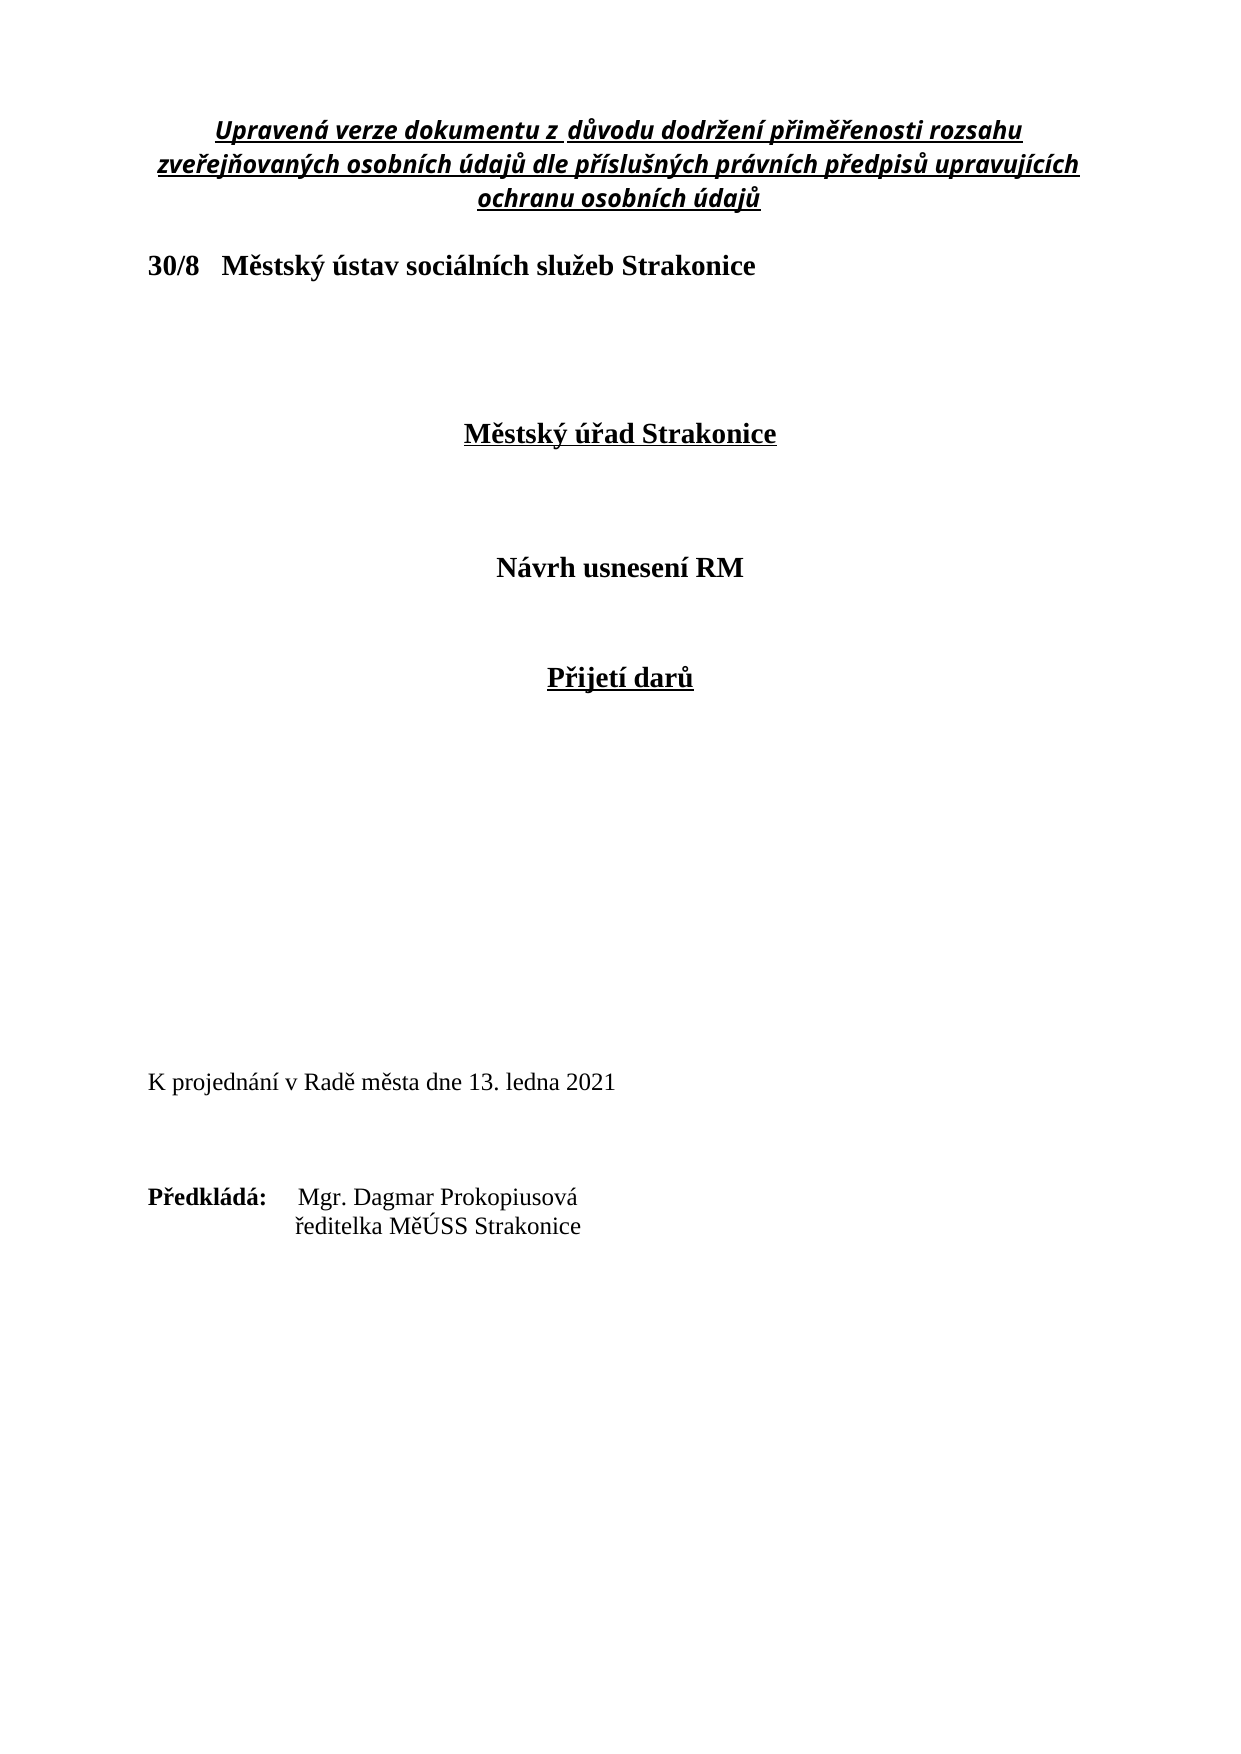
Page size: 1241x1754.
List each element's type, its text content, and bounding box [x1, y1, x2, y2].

text Přijetí darů [148, 660, 1093, 694]
text 30/8 Městský ústav sociálních služeb Strakonice [148, 248, 1093, 282]
text Městský úřad Strakonice [148, 416, 1093, 449]
text ředitelka MěÚSS Strakonice [148, 1211, 1093, 1240]
text K projednání v Radě města dne 13. ledna 2021 [148, 1067, 1093, 1096]
text Upravená verze dokumentu z důvodu dodržení přiměřenosti rozsahu zveřejňovaných osobních údajů dle příslušných právních předpisů upravujících ochranu osobních údajů [148, 112, 1093, 214]
subtitle Návrh usnesení RM [148, 550, 1093, 583]
text Předkládá: Mgr. Dagmar Prokopiusová [148, 1182, 1093, 1211]
